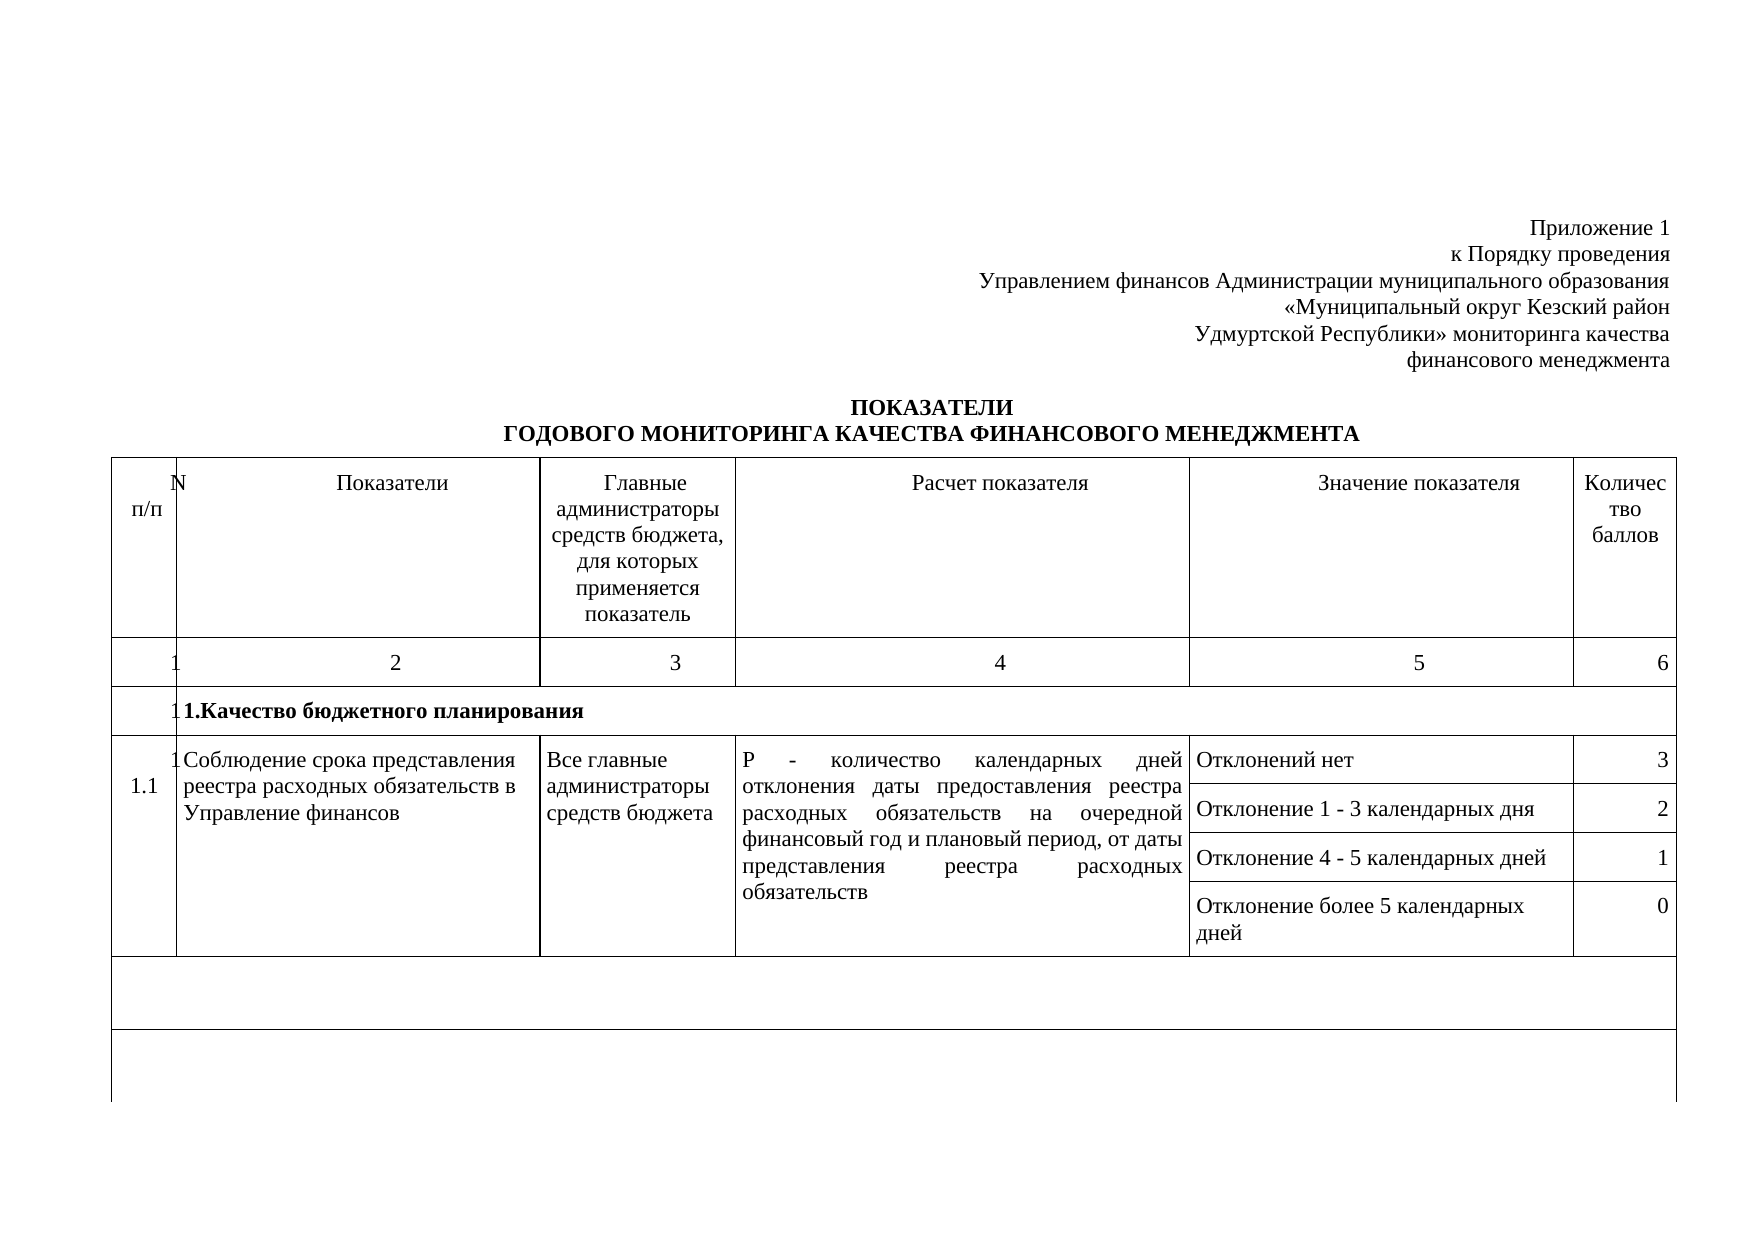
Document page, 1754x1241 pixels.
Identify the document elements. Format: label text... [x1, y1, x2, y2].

table_cell Р - количество календарных дней отклонения даты предоставления реестра расходных обязательств на очередной финансовый год и плановый период, от даты представления реестра расходных обязательств [736, 736, 1189, 956]
table_cell 0 [1574, 882, 1676, 956]
table_cell Отклонение более 5 календарных дней [1190, 882, 1573, 956]
table_cell Значение показателя [1190, 458, 1573, 637]
table_cell Количество баллов [1574, 458, 1676, 637]
table_cell 5 [1190, 638, 1573, 686]
table_cell 6 [1574, 638, 1676, 686]
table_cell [541, 736, 735, 956]
table_cell 2 [177, 638, 539, 686]
table_header Приложение 1 к Порядку проведения Управлением финансов Администрации муниципального образования «Муниципальный округ Кезский район Удмуртской Республики» мониторинга качества финансового менеджмента [112, 204, 1677, 383]
table_cell Отклонений нет [1190, 736, 1573, 783]
table_cell Расчет показателя [736, 458, 1189, 637]
table_cell Показатели [177, 458, 539, 637]
table_cell 3 [1574, 736, 1676, 783]
table_cell 1.Качество бюджетного планирования [177, 687, 1676, 734]
table_cell Отклонение 4 - 5 календарных дней [1190, 833, 1573, 881]
table_cell 1 [112, 638, 176, 686]
table_cell [112, 1030, 1676, 1102]
table_cell Главные администраторы средств бюджета, для которых применяется показатель [541, 458, 735, 637]
table_cell 3 [541, 638, 735, 686]
table_cell ПОКАЗАТЕЛИ ГОДОВОГО МОНИТОРИНГА КАЧЕСТВА ФИНАНСОВОГО МЕНЕДЖМЕНТА [112, 383, 1677, 457]
table_cell 4 [736, 638, 1189, 686]
table_cell 1 [112, 687, 176, 734]
table_cell 1 [1574, 833, 1676, 881]
table_cell N п/п [112, 458, 176, 637]
table_cell 11.1 [112, 736, 176, 956]
table_cell Соблюдение срока представления реестра расходных обязательств в Управление финансов [177, 736, 539, 956]
table_cell [112, 957, 1676, 1029]
table_cell Отклонение 1 - 3 календарных дня [1190, 784, 1573, 832]
table_cell 2 [1574, 784, 1676, 832]
